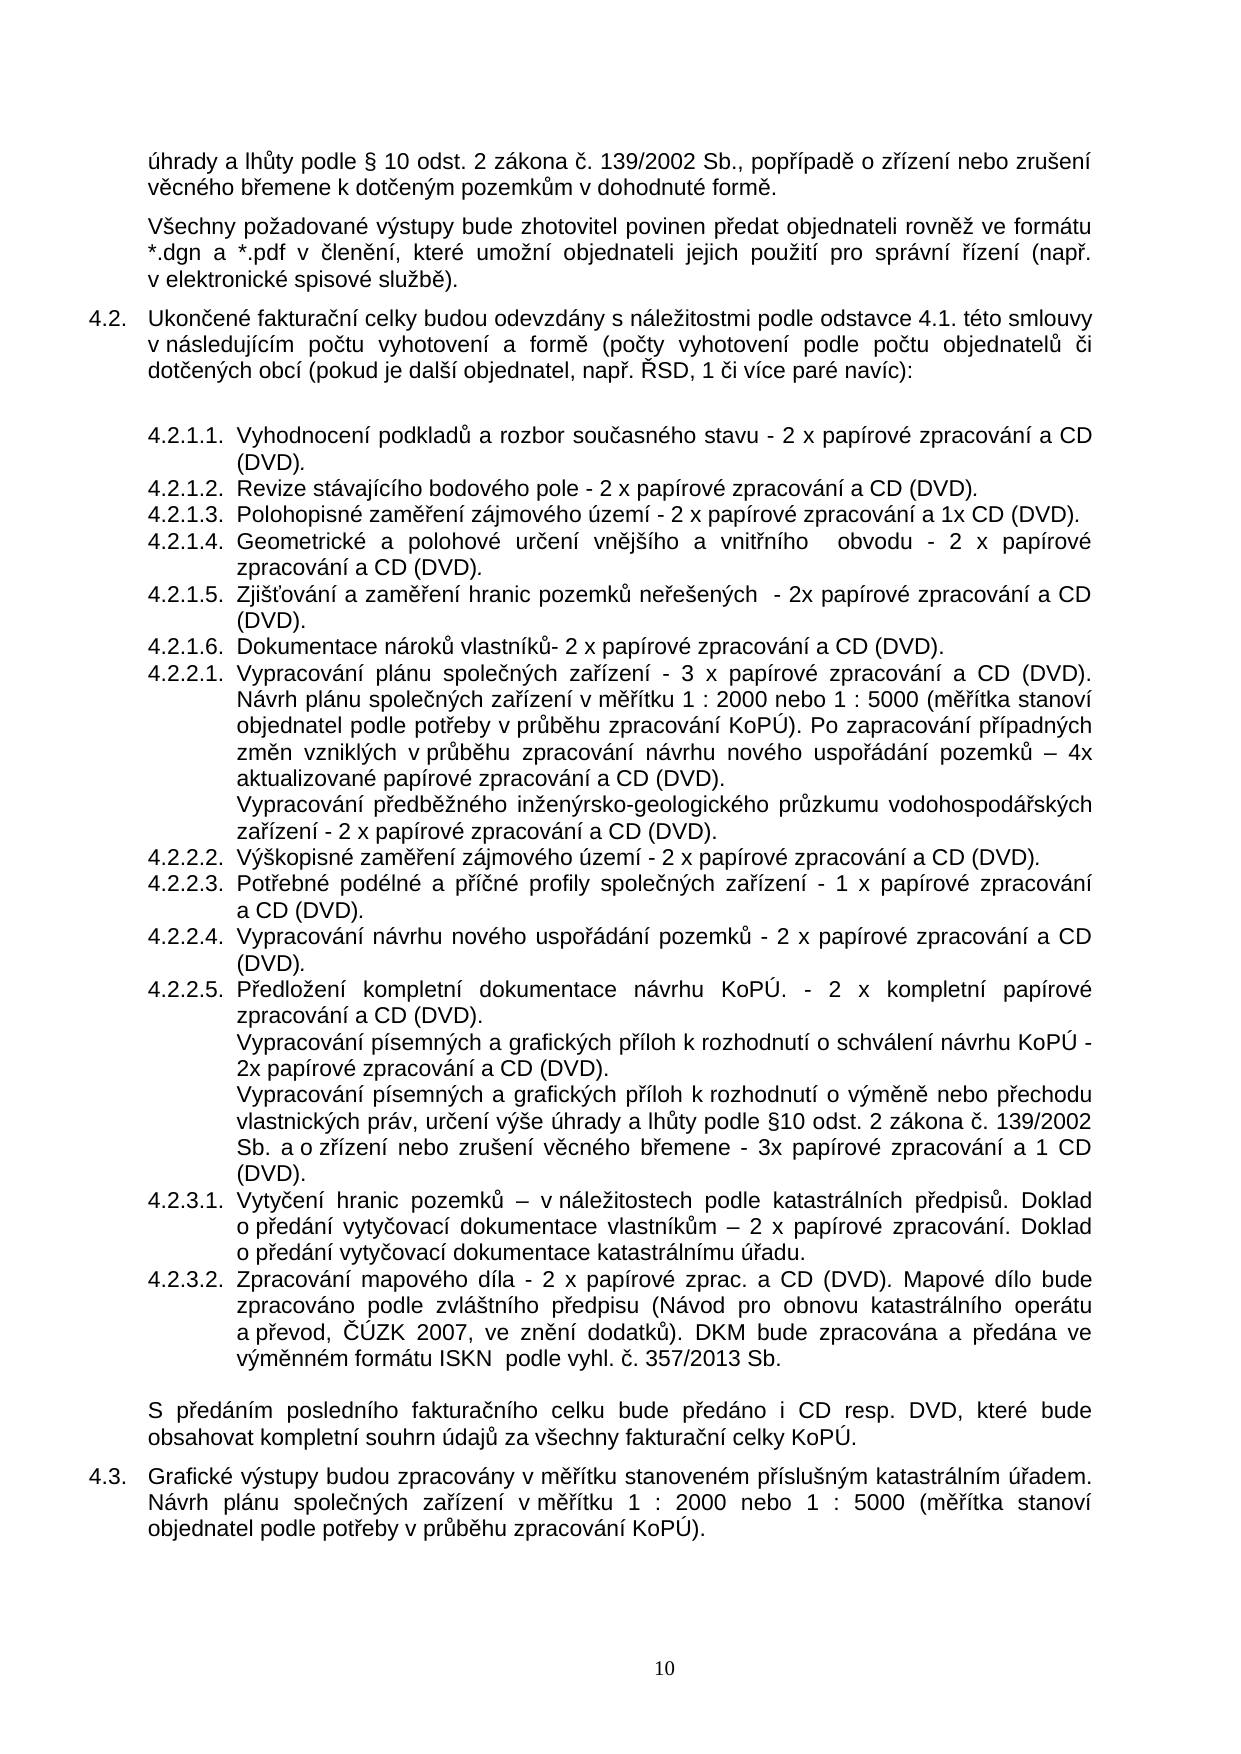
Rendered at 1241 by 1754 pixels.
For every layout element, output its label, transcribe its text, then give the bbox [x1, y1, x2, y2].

list Revize stávajícího bodového pole - 2 x papírové zpracování a CD (DVD). [148, 475, 1092, 501]
list Zjišťování a zaměření hranic pozemků neřešených - 2x papírové zpracování a CD (DVD). [148, 581, 1092, 633]
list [89, 148, 1092, 200]
list Předložení kompletní dokumentace návrhu KoPÚ. - 2 x kompletní papírové zpracování a CD (DVD). [148, 976, 1092, 1028]
text Vypracování písemných a grafických příloh k rozhodnutí o schválení návrhu KoPÚ - 2x papírové zpracování a CD (DVD). [148, 1028, 1092, 1081]
text Vypracování písemných a grafických příloh k rozhodnutí o výměně nebo přechodu vlastnických práv, určení výše úhrady a lhůty podle §10 odst. 2 zákona č. 139/2002 Sb. a o zřízení nebo zrušení věcného břemene - 3x papírové zpracování a 1 CD (DVD). [148, 1081, 1092, 1187]
list Geometrické a polohové určení vnějšího a vnitřního obvodu - 2 x papírové zpracování a CD (DVD). [148, 528, 1092, 581]
list Vypracování plánu společných zařízení - 3 x papírové zpracování a CD (DVD). Návrh plánu společných zařízení v měřítku 1 : 2000 nebo 1 : 5000 (měřítka stanoví objednatel podle potřeby v průběhu zpracování KoPÚ). Po zapracování případných změn vzniklých v průběhu zpracování návrhu nového uspořádání pozemků – 4x aktualizované papírové zpracování a CD (DVD). [148, 659, 1092, 791]
list Vypracování návrhu nového uspořádání pozemků - 2 x papírové zpracování a CD (DVD). [148, 923, 1092, 976]
list Polohopisné zaměření zájmového území - 2 x papírové zpracování a 1x CD (DVD). [148, 501, 1092, 528]
list Zpracování mapového díla - 2 x papírové zprac. a CD (DVD). Mapové dílo bude zpracováno podle zvláštního předpisu (Návod pro obnovu katastrálního operátu a převod, ČÚZK 2007, ve znění dodatků). DKM bude zpracována a předána ve výměnném formátu ISKN podle vyhl. č. 357/2013 Sb. [148, 1266, 1092, 1371]
list Vyhodnocení podkladů a rozbor současného stavu - 2 x papírové zpracování a CD (DVD). [148, 422, 1092, 475]
text Všechny požadované výstupy bude zhotovitel povinen předat objednateli rovněž ve formátu *.dgn a *.pdf v členění, které umožní objednateli jejich použití pro správní řízení (např. v elektronické spisové službě). [148, 213, 1092, 292]
list Vytyčení hranic pozemků – v náležitostech podle katastrálních předpisů. Doklad o předání vytyčovací dokumentace vlastníkům – 2 x papírové zpracování. Doklad o předání vytyčovací dokumentace katastrálnímu úřadu. [148, 1187, 1092, 1266]
text Vypracování předběžného inženýrsko-geologického průzkumu vodohospodářských zařízení - 2 x papírové zpracování a CD (DVD). [148, 791, 1092, 844]
text S předáním posledního fakturačního celku bude předáno i CD resp. DVD, které bude obsahovat kompletní souhrn údajů za všechny fakturační celky KoPÚ. [148, 1397, 1092, 1450]
list Ukončené fakturační celky budou odevzdány s náležitostmi podle odstavce 4.1. této smlouvy v následujícím počtu vyhotovení a formě (počty vyhotovení podle počtu objednatelů či dotčených obcí (pokud je další objednatel, např. ŘSD, 1 či více paré navíc): [89, 304, 1092, 383]
list Výškopisné zaměření zájmového území - 2 x papírové zpracování a CD (DVD). [148, 844, 1092, 870]
list Grafické výstupy budou zpracovány v měřítku stanoveném příslušným katastrálním úřadem. Návrh plánu společných zařízení v měřítku 1 : 2000 nebo 1 : 5000 (měřítka stanoví objednatel podle potřeby v průběhu zpracování KoPÚ). [89, 1463, 1092, 1542]
list Potřebné podélné a příčné profily společných zařízení - 1 x papírové zpracování a CD (DVD). [148, 870, 1092, 923]
list Dokumentace nároků vlastníků- 2 x papírové zpracování a CD (DVD). [148, 633, 1092, 659]
